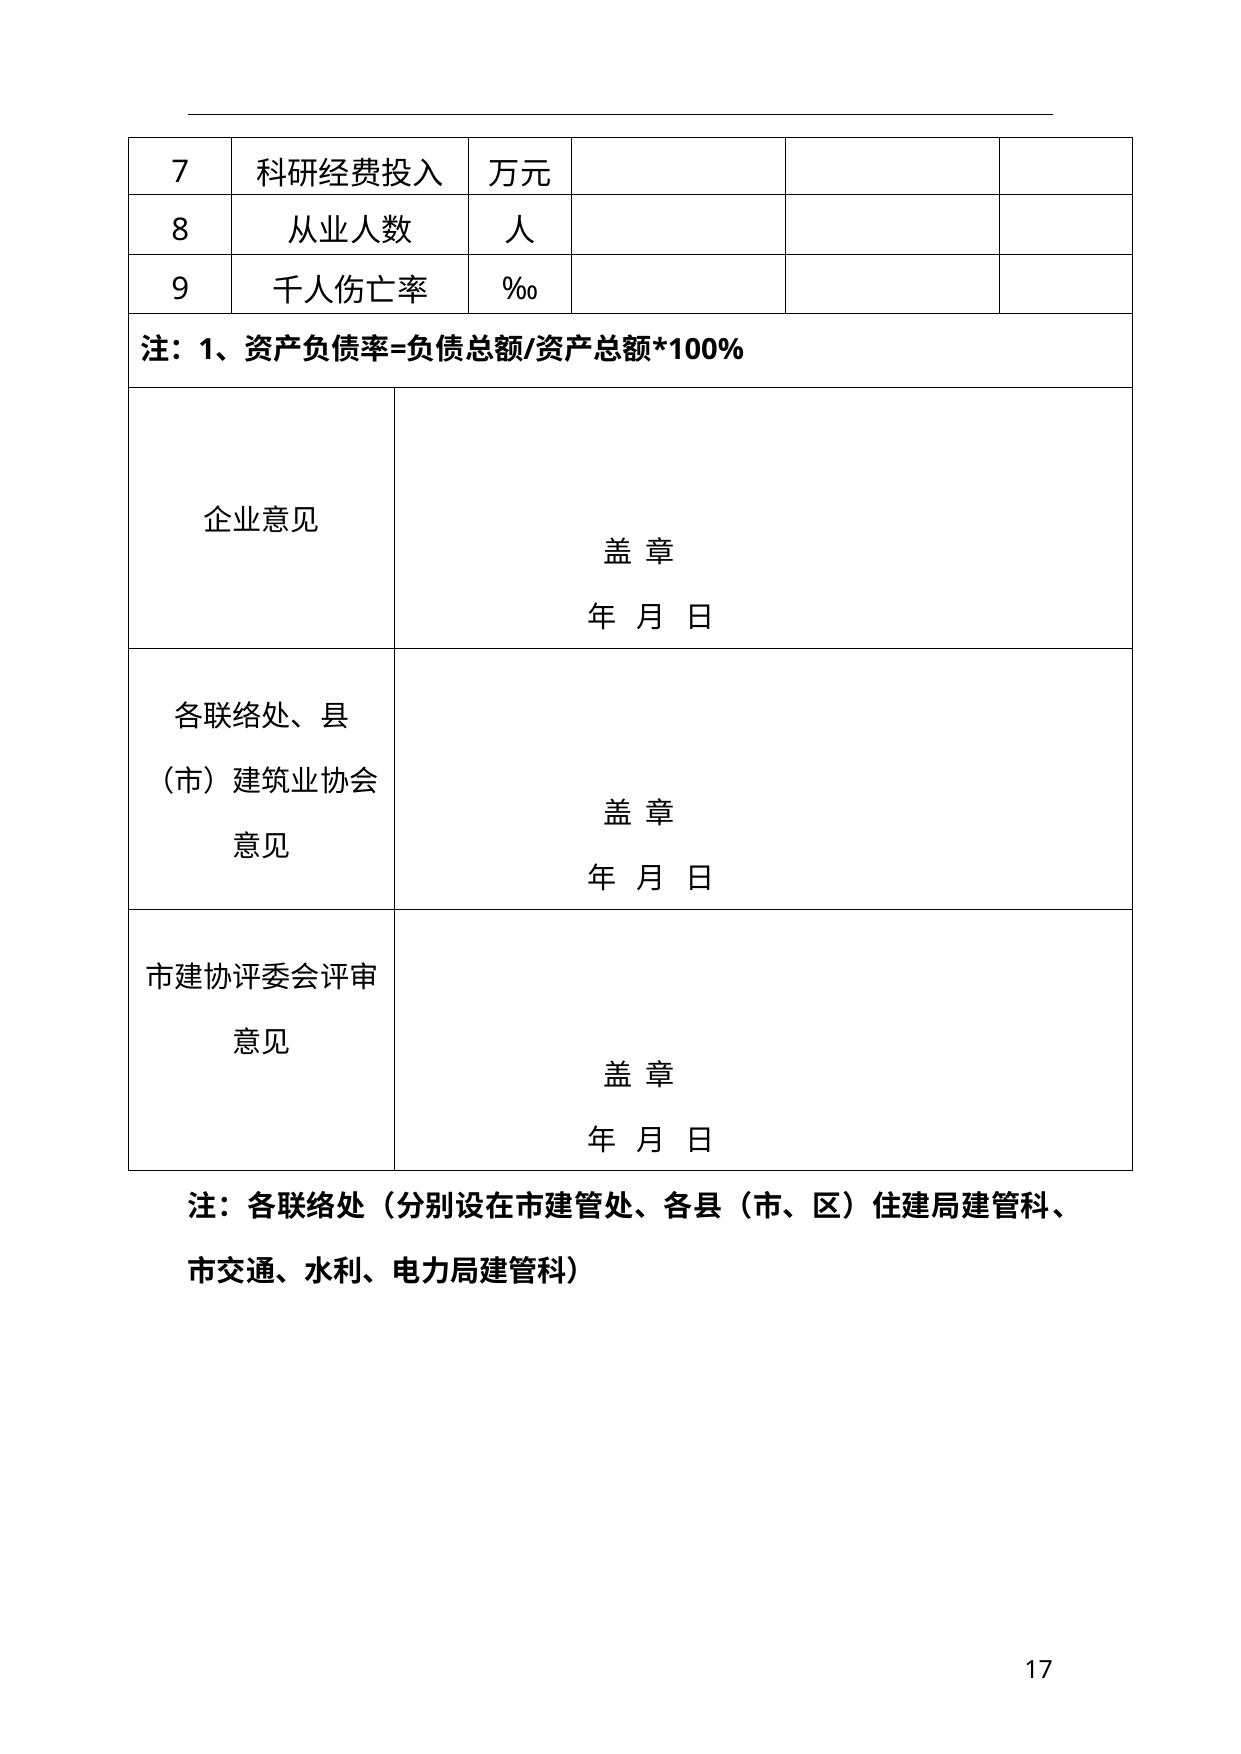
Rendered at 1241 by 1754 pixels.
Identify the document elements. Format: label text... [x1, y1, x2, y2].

table_cell [786, 138, 999, 194]
table_cell 注：1、资产负债率=负债总额/资产总额*100% 2、千人伤亡率=报告期伤亡人数/职工平均总人数*1000‰ [129, 314, 1132, 387]
table_cell 万元 [469, 138, 571, 194]
table_cell 7 [129, 138, 231, 194]
table_cell 盖 章 年 月 日 [395, 910, 1132, 1170]
table_cell ‰ [469, 255, 571, 313]
table_cell [572, 195, 785, 254]
table_cell 8 [129, 195, 231, 254]
table_cell 各联络处、县（市）建筑业协会意见 [129, 649, 394, 909]
table_cell [1000, 138, 1132, 194]
table_cell 盖 章 年 月 日 [395, 388, 1132, 648]
table_cell [786, 255, 999, 313]
table_cell [786, 195, 999, 254]
table_cell [1000, 195, 1132, 254]
table_cell 千人伤亡率 [232, 255, 468, 313]
table_cell 盖 章 年 月 日 [395, 649, 1132, 909]
table_cell 市建协评委会评审意见 [129, 910, 394, 1170]
table_cell [1000, 255, 1132, 313]
table_cell [572, 138, 785, 194]
text 注：各联络处（分别设在市建管处、各县（市、区）住建局建管科、市交通、水利、电力局建管科） [187, 1171, 1053, 1301]
table_cell [572, 255, 785, 313]
table_cell 企业意见 [129, 388, 394, 648]
table_cell 人 [469, 195, 571, 254]
table_cell 科研经费投入 [232, 138, 468, 194]
table_cell 9 [129, 255, 231, 313]
table_cell 从业人数 [232, 195, 468, 254]
